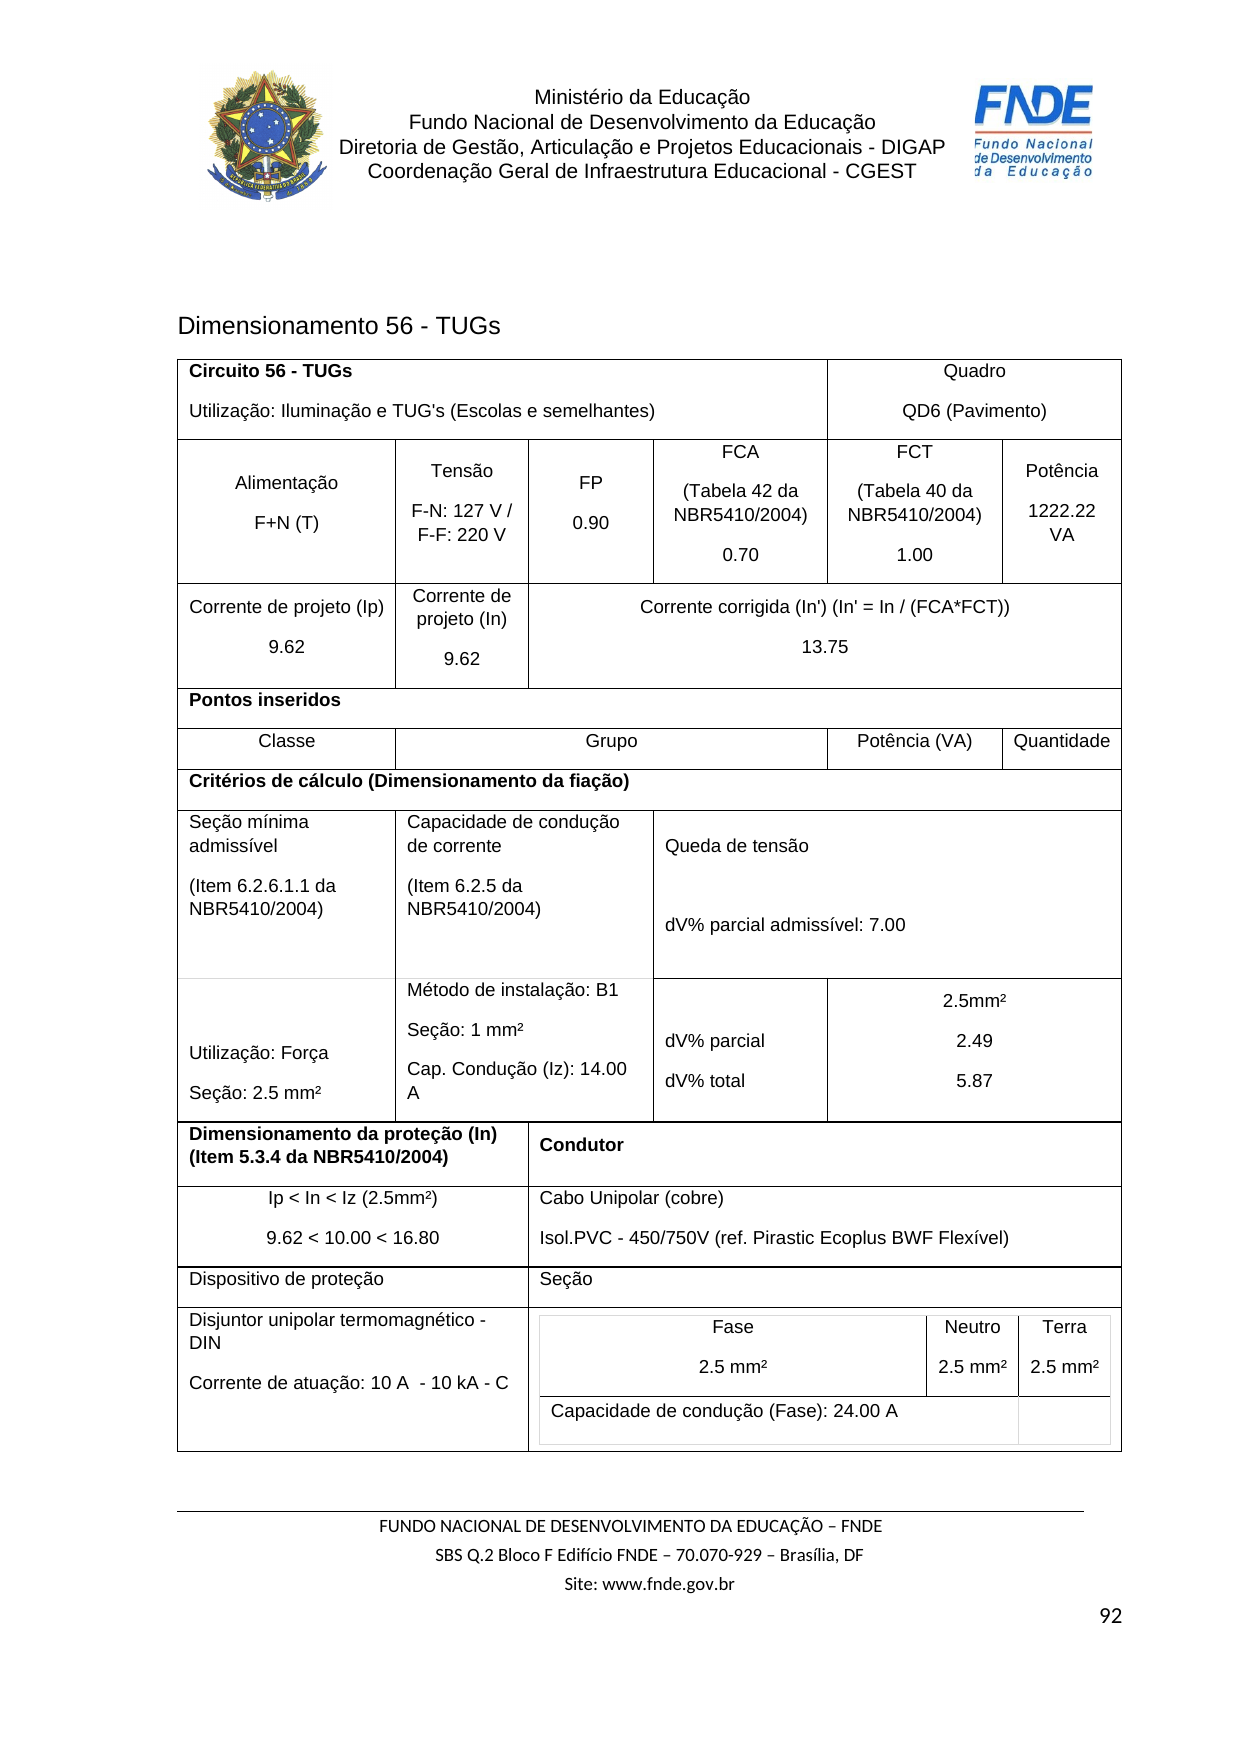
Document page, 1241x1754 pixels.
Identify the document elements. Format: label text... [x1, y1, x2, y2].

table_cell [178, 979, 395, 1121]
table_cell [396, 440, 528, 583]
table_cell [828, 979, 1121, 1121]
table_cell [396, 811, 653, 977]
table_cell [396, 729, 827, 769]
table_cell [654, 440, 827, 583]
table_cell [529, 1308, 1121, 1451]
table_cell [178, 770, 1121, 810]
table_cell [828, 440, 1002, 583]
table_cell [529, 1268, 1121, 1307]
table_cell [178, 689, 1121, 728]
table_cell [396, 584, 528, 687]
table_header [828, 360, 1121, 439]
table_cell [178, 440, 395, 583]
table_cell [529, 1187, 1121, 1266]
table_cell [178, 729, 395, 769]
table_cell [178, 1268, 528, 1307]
text Dimensionamento 56 - TUGs [177, 311, 1122, 339]
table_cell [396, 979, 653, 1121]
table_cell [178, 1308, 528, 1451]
picture [198, 63, 333, 210]
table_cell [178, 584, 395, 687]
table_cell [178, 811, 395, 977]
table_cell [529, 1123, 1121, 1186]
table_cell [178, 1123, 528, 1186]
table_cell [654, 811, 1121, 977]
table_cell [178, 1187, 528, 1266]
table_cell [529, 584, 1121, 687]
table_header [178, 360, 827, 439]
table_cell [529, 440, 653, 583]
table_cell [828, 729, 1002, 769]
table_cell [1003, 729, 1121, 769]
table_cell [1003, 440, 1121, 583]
picture [974, 78, 1093, 183]
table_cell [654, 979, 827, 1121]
